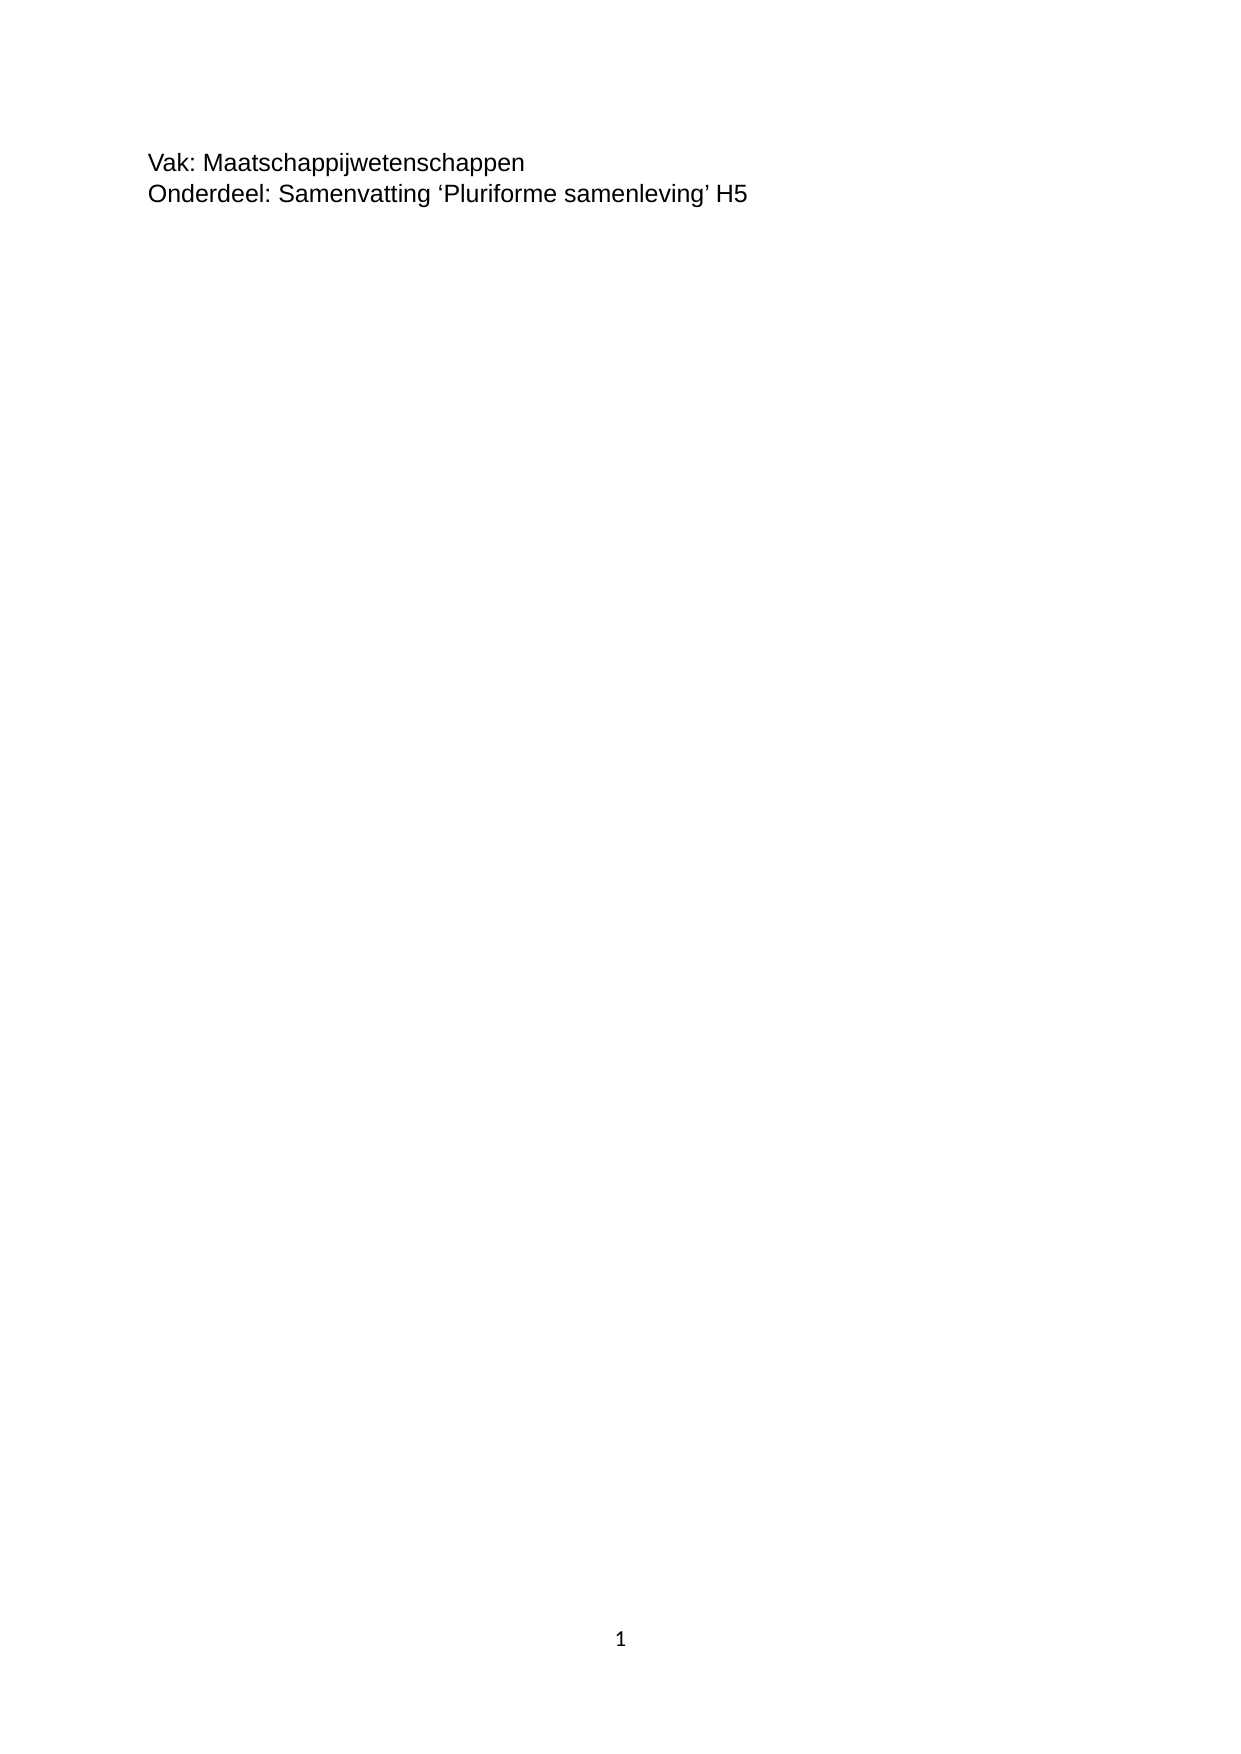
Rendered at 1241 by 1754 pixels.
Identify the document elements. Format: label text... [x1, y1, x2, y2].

text Vak: Maatschappijwetenschappen Onderdeel: Samenvatting ‘Pluriforme samenleving’ H5 [148, 148, 1093, 207]
